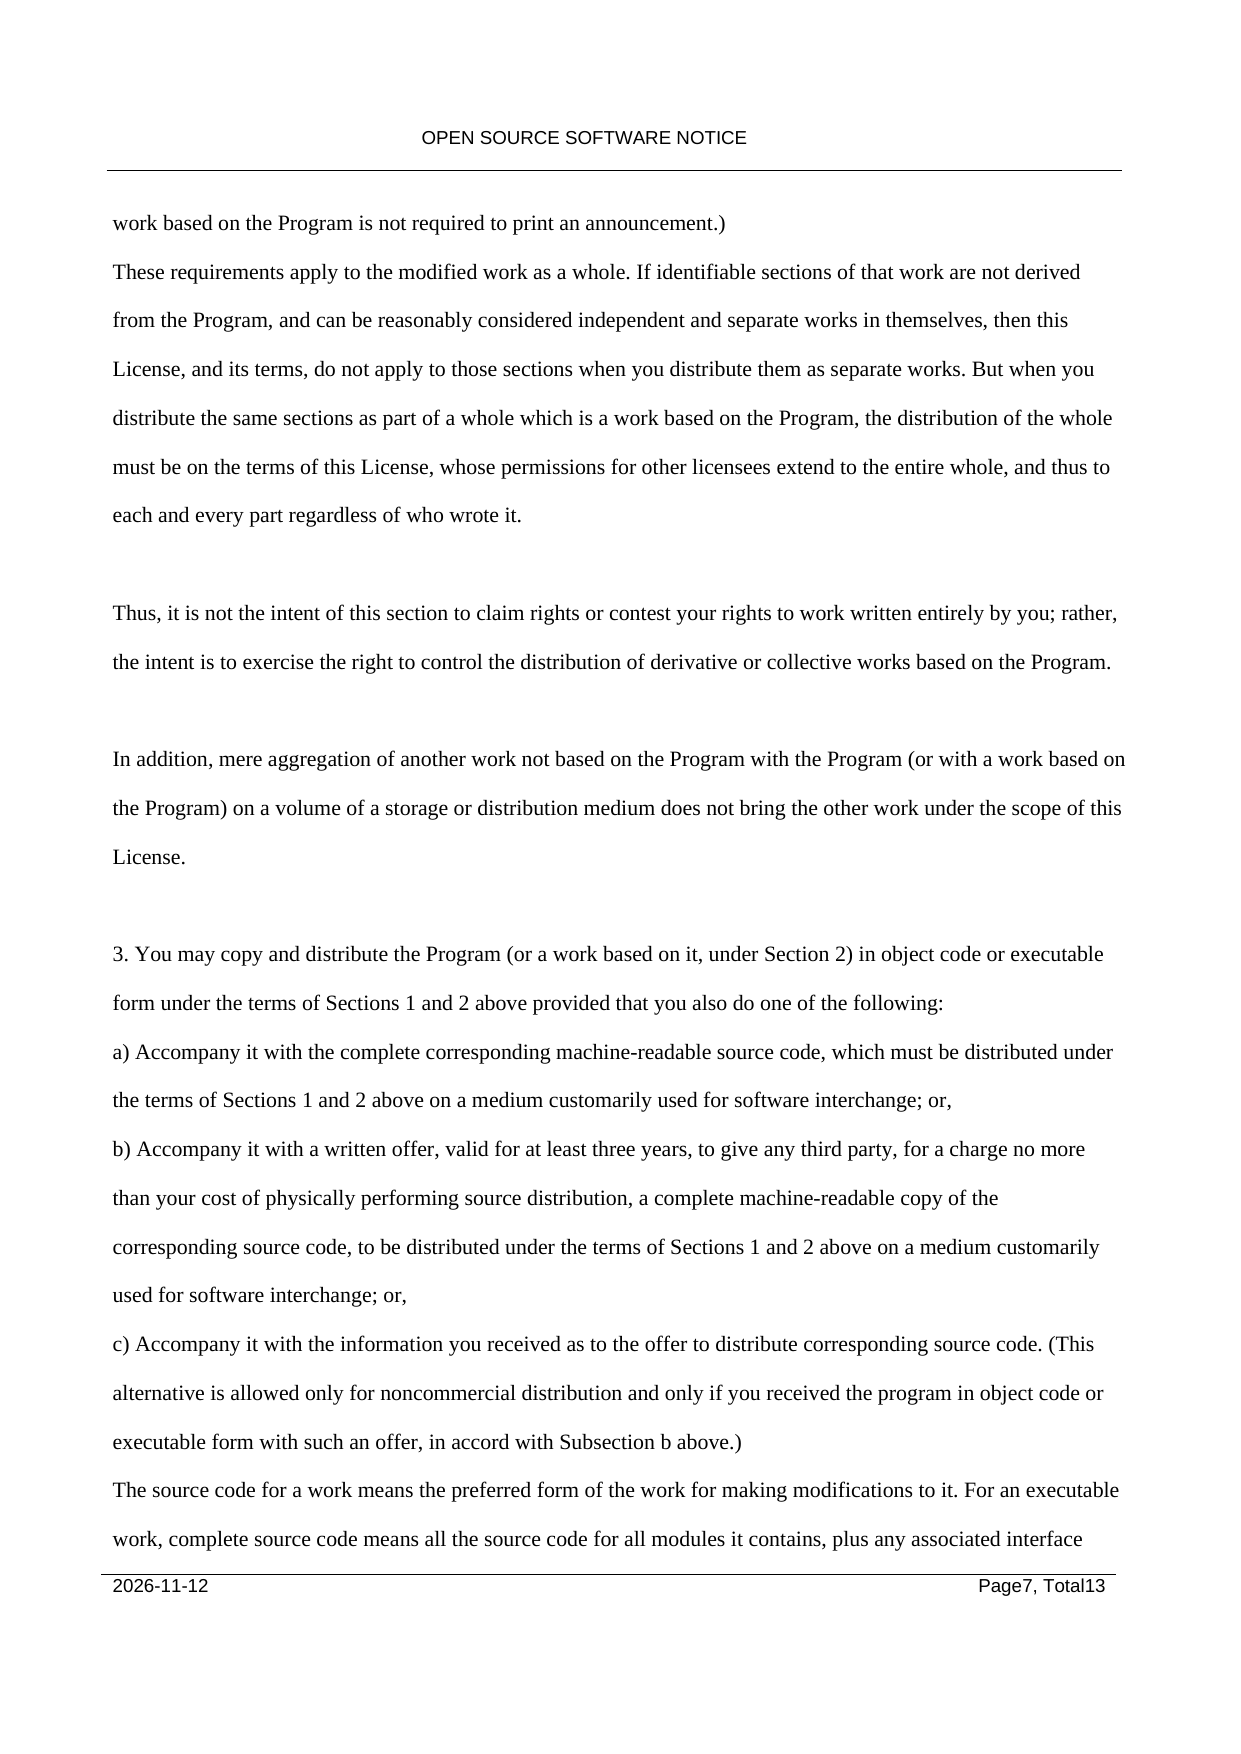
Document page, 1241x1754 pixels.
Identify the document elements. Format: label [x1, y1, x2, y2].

text [112, 206, 1128, 1555]
